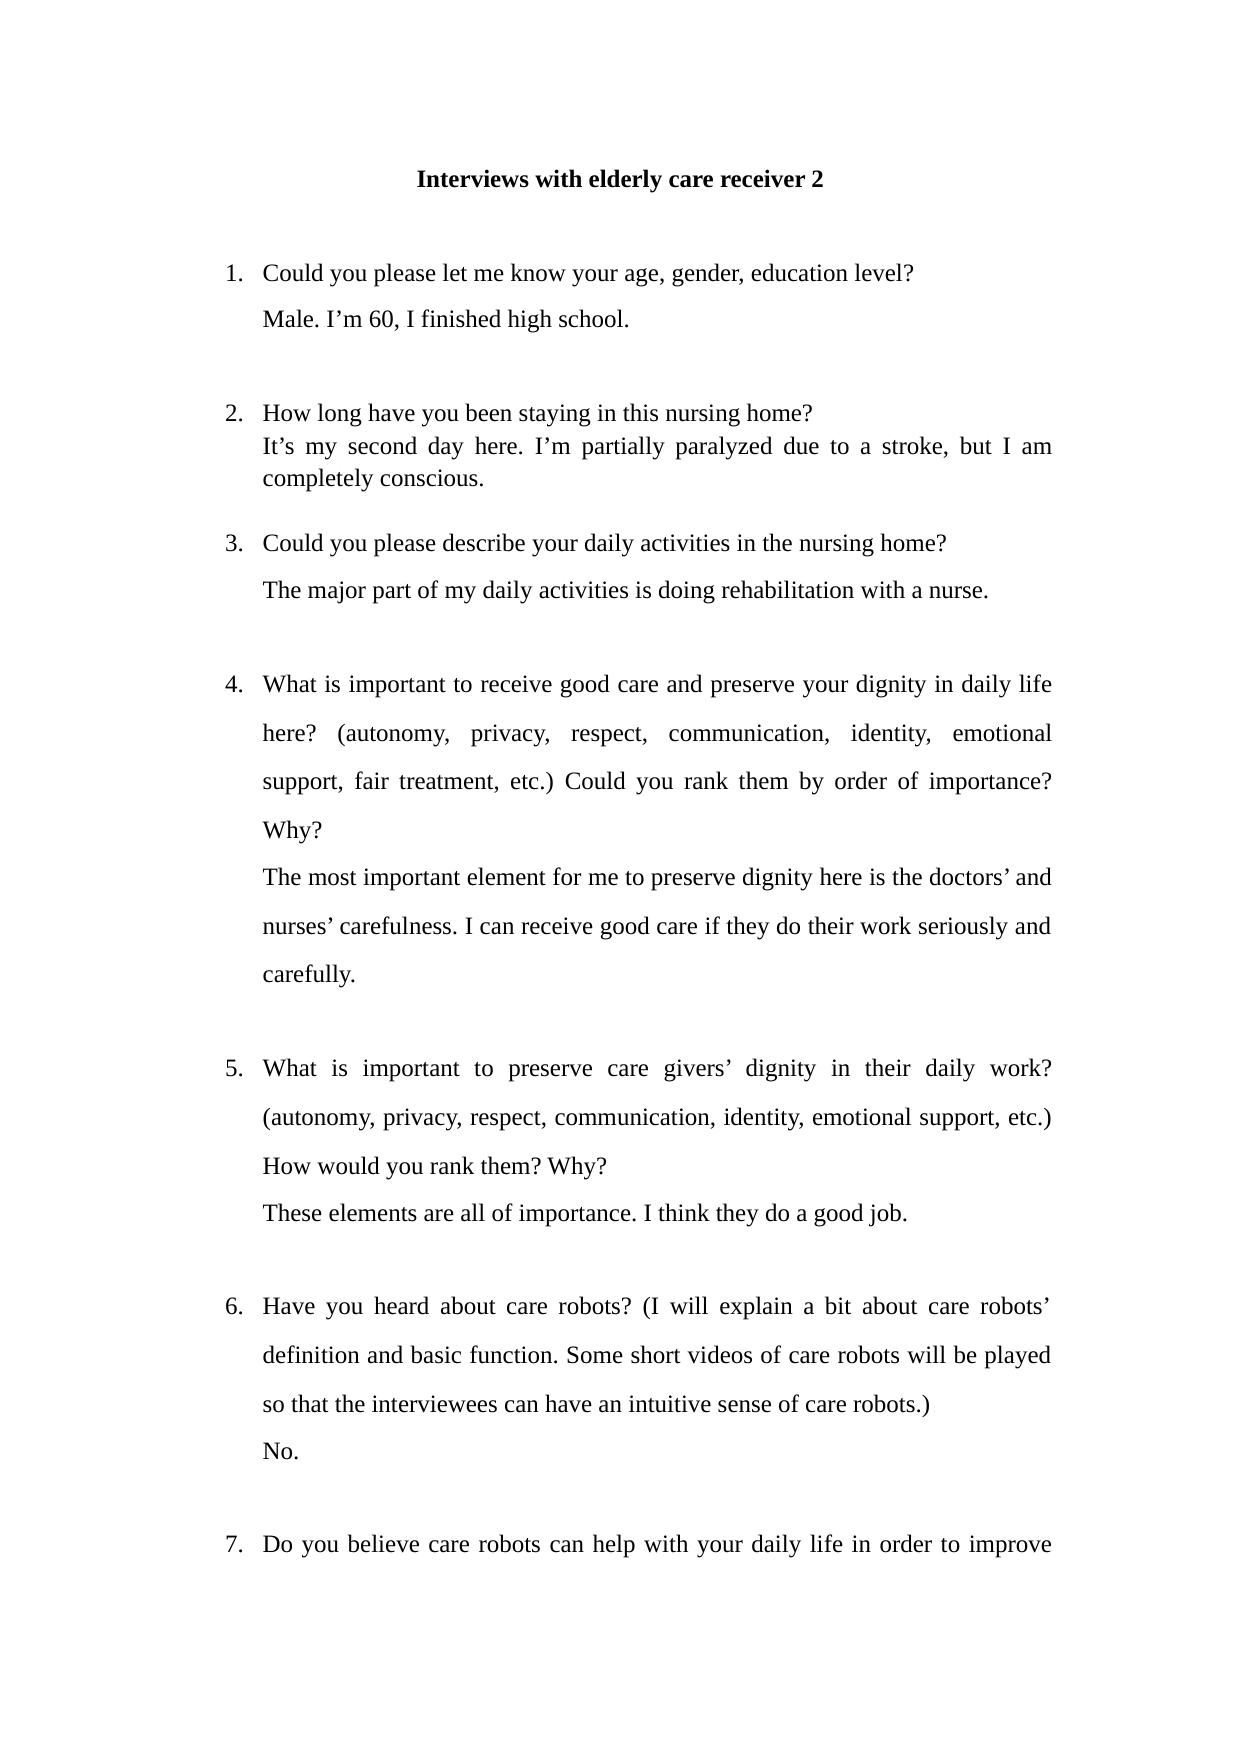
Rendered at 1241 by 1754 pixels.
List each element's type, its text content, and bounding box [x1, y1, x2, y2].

list Male. I’m 60, I finished high school. [262, 303, 1053, 335]
list Have you heard about care robots? (I will explain a bit about care robots’ definition and basic function. Some short videos of care robots will be played so that the interviewees can have an intuitive sense of care robots.) [225, 1289, 1053, 1419]
text Interviews with elderly care receiver 2 [187, 162, 1053, 194]
list Could you please describe your daily activities in the nursing home? [225, 526, 1053, 559]
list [225, 1528, 1053, 1560]
list No. [262, 1434, 1053, 1466]
list The most important element for me to preserve dignity here is the doctors’ and nurses’ carefulness. I can receive good care if they do their work seriously and carefully. [262, 860, 1053, 990]
list Could you please let me know your age, gender, education level? [225, 256, 1053, 288]
text It’s my second day here. I’m partially paralyzed due to a stroke, but I am completely conscious. [262, 429, 1053, 494]
list These elements are all of importance. I think they do a good job. [262, 1196, 1053, 1228]
list The major part of my daily activities is doing rehabilitation with a nurse. [262, 573, 1053, 606]
list What is important to preserve care givers’ dignity in their daily work? (autonomy, privacy, respect, communication, identity, emotional support, etc.) How would you rank them? Why? [225, 1051, 1053, 1181]
list What is important to receive good care and preserve your dignity in daily life here? (autonomy, privacy, respect, communication, identity, emotional support, fair treatment, etc.) Could you rank them by order of importance? Why? [225, 667, 1053, 846]
list How long have you been staying in this nursing home? [225, 396, 1053, 429]
